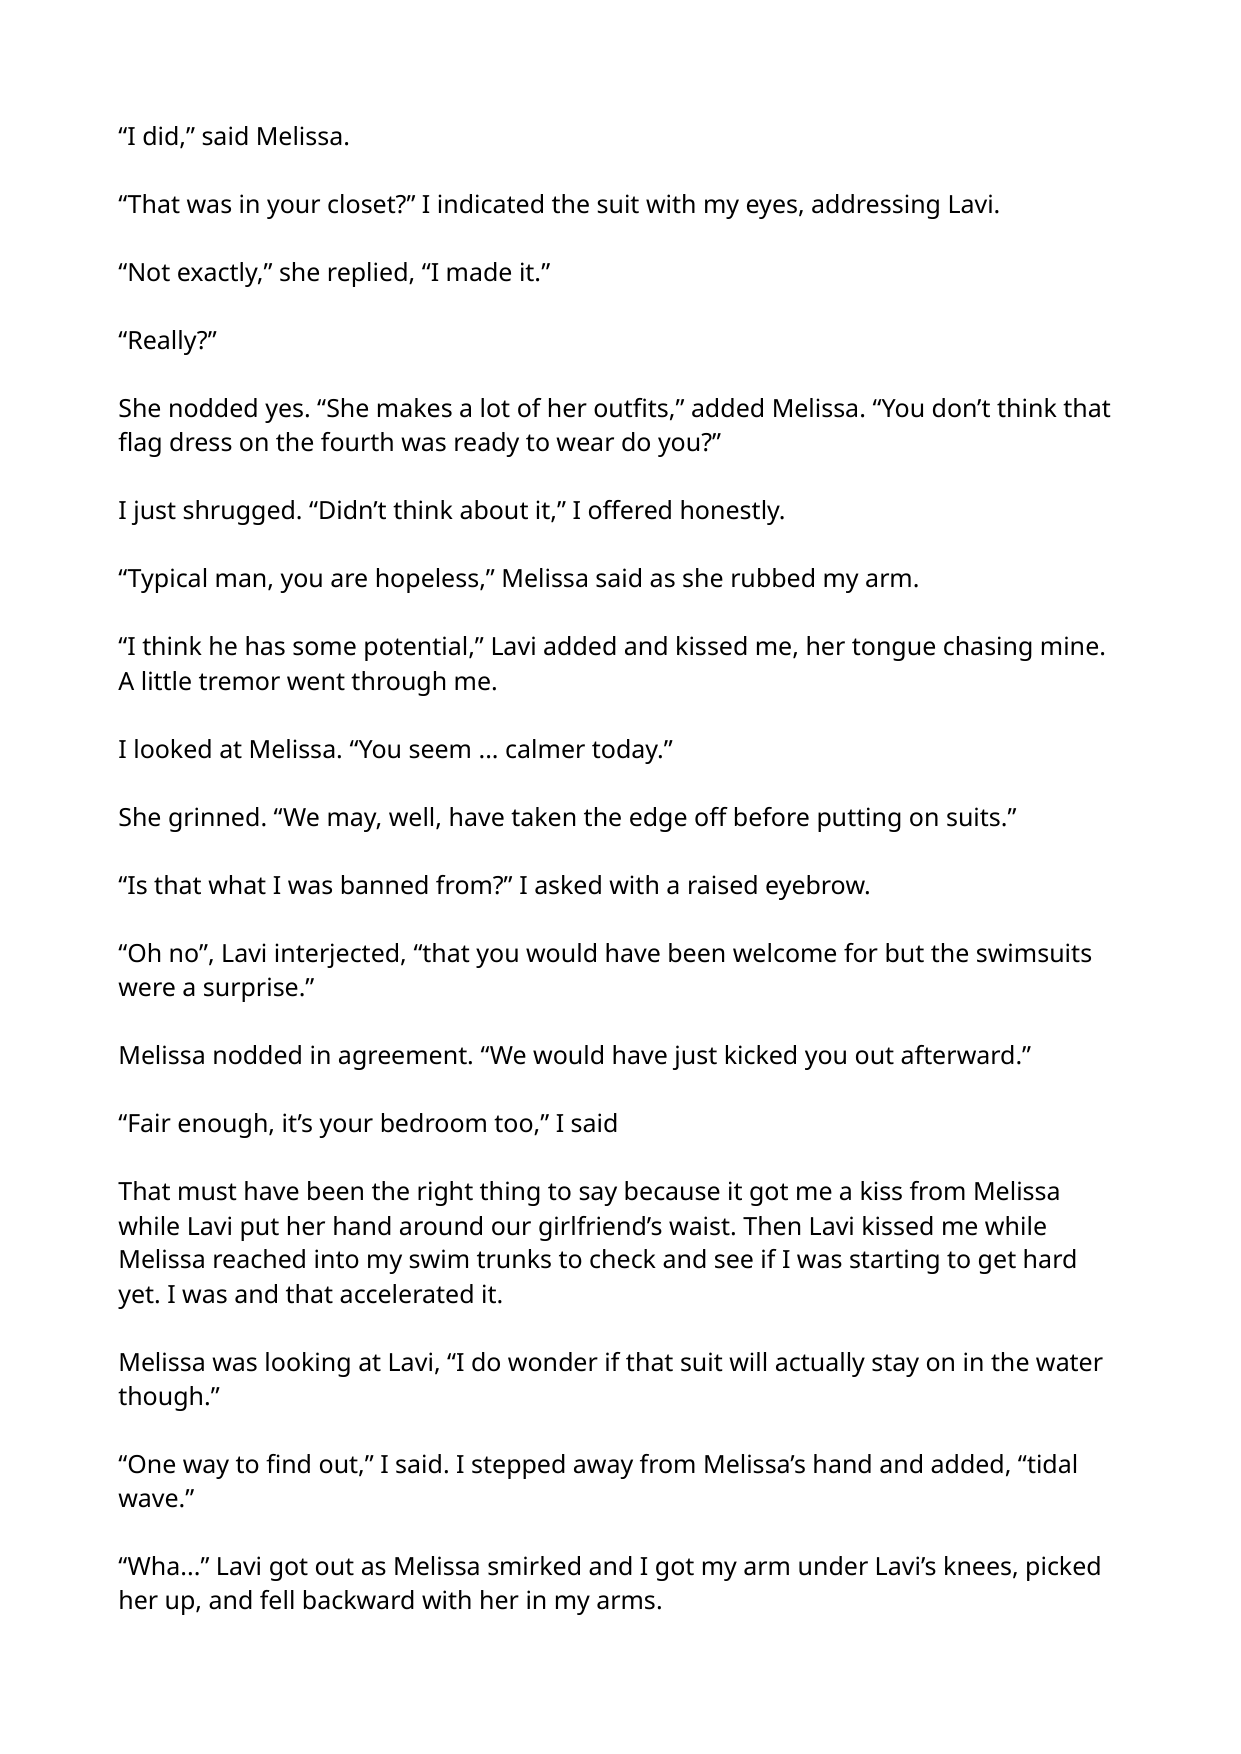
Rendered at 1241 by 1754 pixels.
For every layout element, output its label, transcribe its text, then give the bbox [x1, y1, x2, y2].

text Melissa nodded in agreement. “We would have just kicked you out afterward.” [118, 1038, 1122, 1072]
text “Really?” [118, 322, 1122, 357]
text I looked at Melissa. “You seem ... calmer today.” [118, 731, 1122, 765]
text “Oh no”, Lavi interjected, “that you would have been welcome for but the swimsuits were a surprise.” [118, 936, 1122, 1004]
text I just shrugged. “Didn’t think about it,” I offered honestly. [118, 493, 1122, 527]
text “I think he has some potential,” Lavi added and kissed me, her tongue chasing mine. A little tremor went through me. [118, 629, 1122, 697]
text “Typical man, you are hopeless,” Melissa said as she rubbed my arm. [118, 561, 1122, 595]
text She grinned. “We may, well, have taken the edge off before putting on suits.” [118, 799, 1122, 833]
text “Not exactly,” she replied, “I made it.” [118, 254, 1122, 288]
text “Wha...” Lavi got out as Melissa smirked and I got my arm under Lavi’s knees, picked her up, and fell backward with her in my arms. [118, 1549, 1122, 1617]
text “I did,” said Melissa. [118, 118, 1122, 152]
text “Fair enough, it’s your bedroom too,” I said [118, 1106, 1122, 1140]
text Melissa was looking at Lavi, “I do wonder if that suit will actually stay on in the water though.” [118, 1344, 1122, 1412]
text “One way to find out,” I said. I stepped away from Melissa’s hand and added, “tidal wave.” [118, 1447, 1122, 1515]
text She nodded yes. “She makes a lot of her outfits,” added Melissa. “You don’t think that flag dress on the fourth was ready to wear do you?” [118, 391, 1122, 459]
text “That was in your closet?” I indicated the suit with my eyes, addressing Lavi. [118, 186, 1122, 220]
text That must have been the right thing to say because it got me a kiss from Melissa while Lavi put her hand around our girlfriend’s waist. Then Lavi kissed me while Melissa reached into my swim trunks to check and see if I was starting to get hard yet. I was and that accelerated it. [118, 1174, 1122, 1310]
text “Is that what I was banned from?” I asked with a raised eyebrow. [118, 867, 1122, 902]
